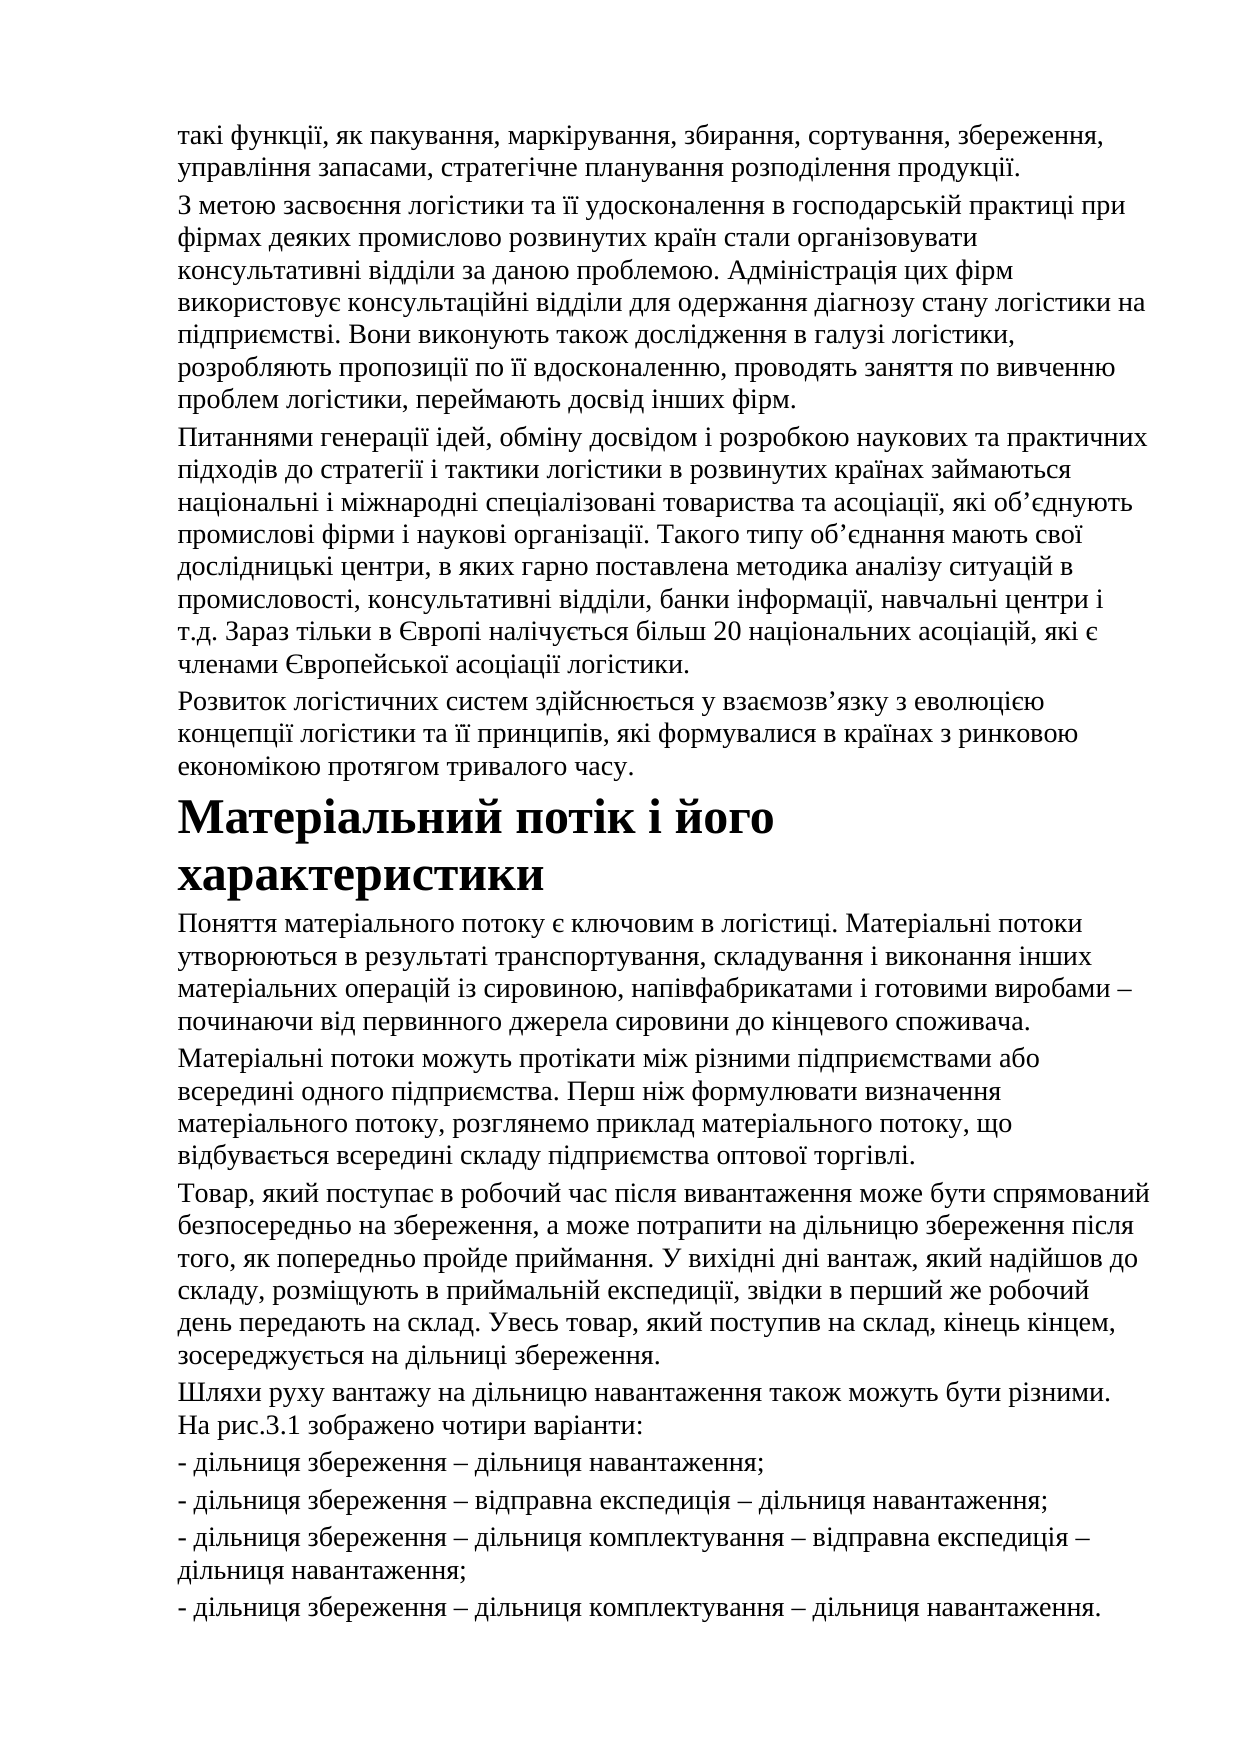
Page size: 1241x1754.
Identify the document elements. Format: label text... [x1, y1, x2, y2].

text З метою засвоєння логістики та її удосконалення в господарській практиці при фірмах деяких промислово розвинутих країн стали організовувати консультативні відділи за даною проблемою. Адміністрація цих фірм використовує консультаційні відділи для одержання діагнозу стану логістики на підприємстві. Вони виконують також дослідження в галузі логістики, розробляють пропозиції по її вдосконаленню, проводять заняття по вивченню проблем логістики, переймають досвід інших фірм. [177, 188, 1152, 415]
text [177, 118, 1152, 183]
subtitle Матеріальний потік і його характеристики [177, 786, 1152, 901]
text Питаннями генерації ідей, обміну досвідом і розробкою наукових та практичних підходів до стратегії і тактики логістики в розвинутих країнах займаються національні і міжнародні спеціалізовані товариства та асоціації, які об’єднують промислові фірми і наукові організації. Такого типу об’єднання мають свої дослідницькі центри, в яких гарно поставлена методика аналізу ситуацій в промисловості, консультативні відділи, банки інформації, навчальні центри і т.д. Зараз тільки в Європі налічується більш 20 національних асоціацій, які є членами Європейської асоціації логістики. [177, 420, 1152, 679]
text - дільниця збереження – дільниця комплектування – дільниця навантаження. [177, 1590, 1152, 1623]
text Шляхи руху вантажу на дільницю навантаження також можуть бути різними. На рис.3.1 зображено чотири варіанти: [177, 1375, 1152, 1440]
text - дільниця збереження – відправна експедиція – дільниця навантаження; [177, 1483, 1152, 1515]
text Поняття матеріального потоку є ключовим в логістиці. Матеріальні потоки утворюються в результаті транспортування, складування і виконання інших матеріальних операцій із сировиною, напівфабрикатами і готовими виробами – починаючи від первинного джерела сировини до кінцевого споживача. [177, 907, 1152, 1036]
text Товар, який поступає в робочий час після вивантаження може бути спрямований безпосередньо на збереження, а може потрапити на дільницю збереження після того, як попередньо пройде приймання. У вихідні дні вантаж, який надійшов до складу, розміщують в приймальній експедиції, звідки в перший же робочий день передають на склад. Увесь товар, який поступив на склад, кінець кінцем, зосереджується на дільниці збереження. [177, 1176, 1152, 1370]
text - дільниця збереження – дільниця комплектування – відправна експедиція – дільниця навантаження; [177, 1520, 1152, 1585]
text - дільниця збереження – дільниця навантаження; [177, 1445, 1152, 1478]
text Розвиток логістичних систем здійснюється у взаємозв’язку з еволюцією концепції логістики та її принципів, які формувалися в країнах з ринковою економікою протягом тривалого часу. [177, 684, 1152, 781]
text Матеріальні потоки можуть протікати між різними підприємствами або всередині одного підприємства. Перш ніж формулювати визначення матеріального потоку, розглянемо приклад матеріального потоку, що відбувається всередині складу підприємства оптової торгівлі. [177, 1041, 1152, 1171]
